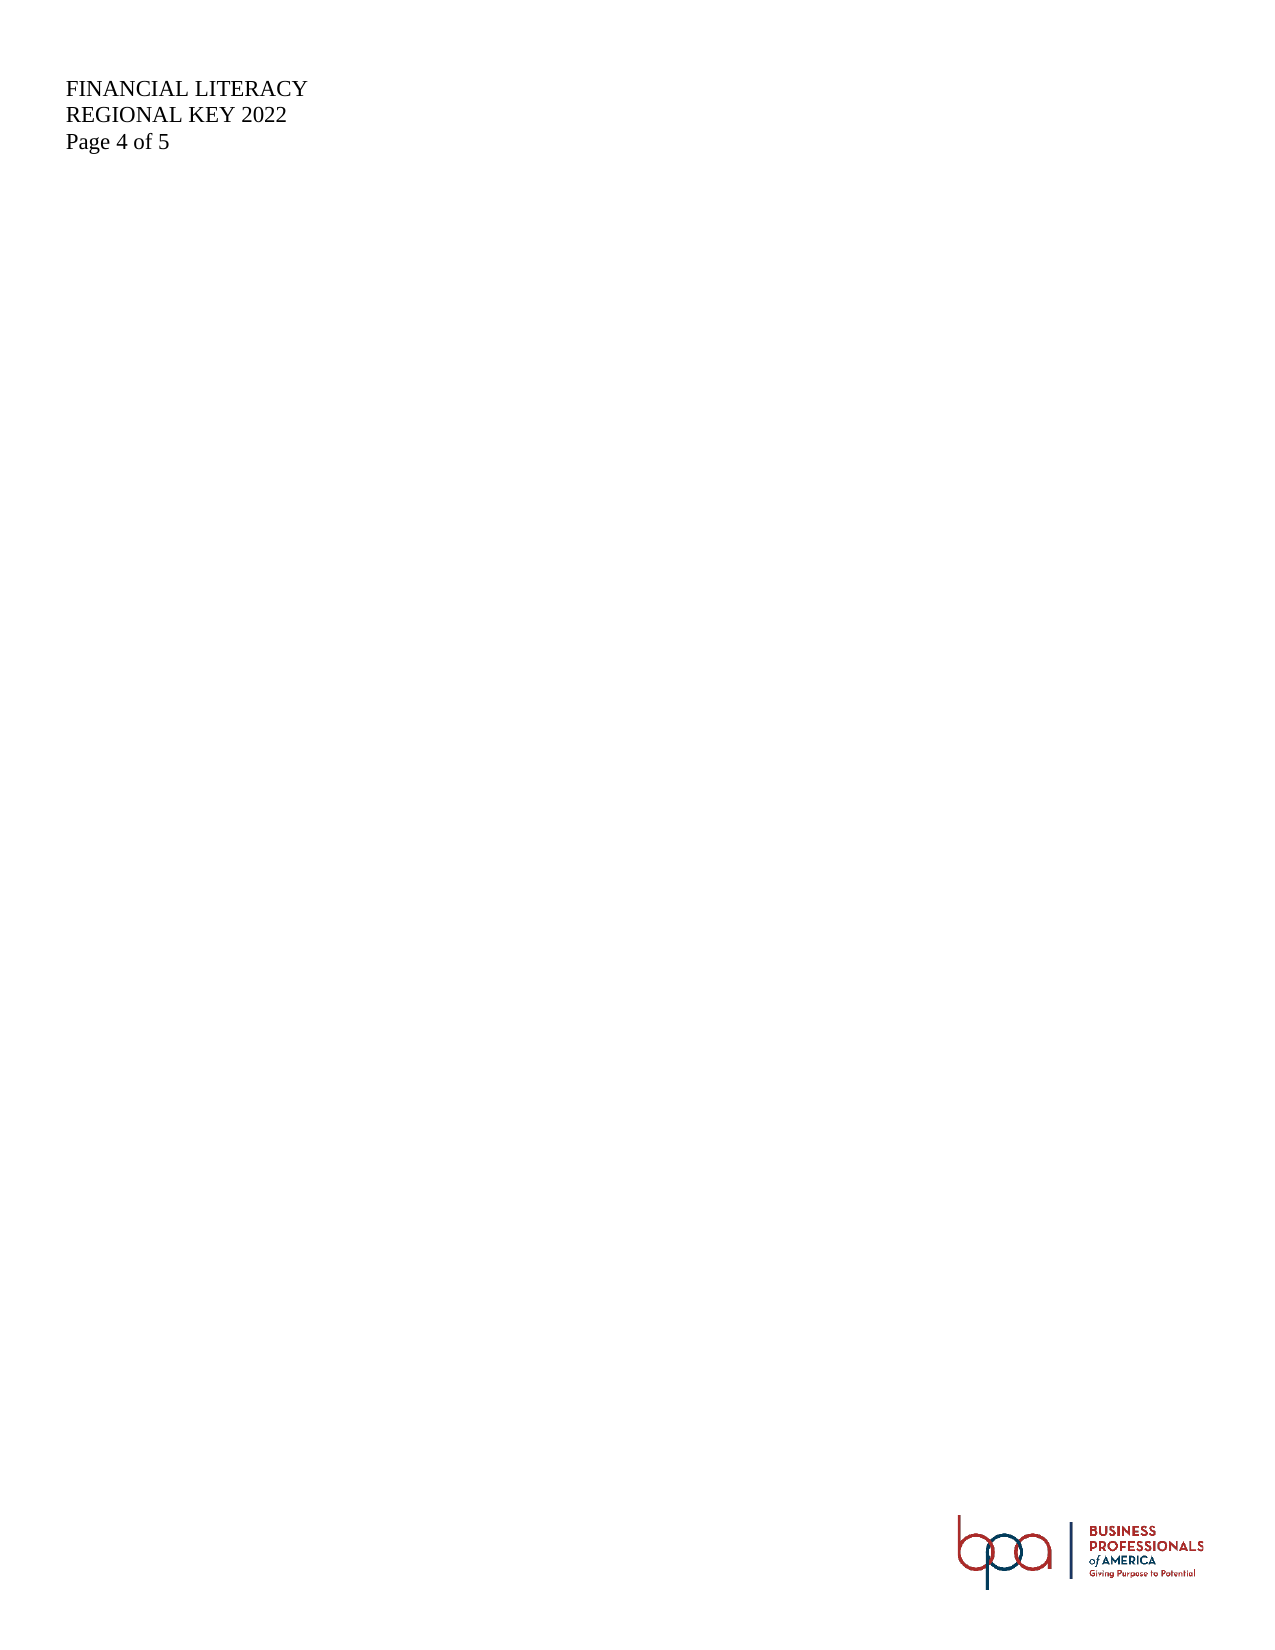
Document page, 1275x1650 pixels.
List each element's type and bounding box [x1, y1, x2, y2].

picture [957, 1515, 1204, 1590]
